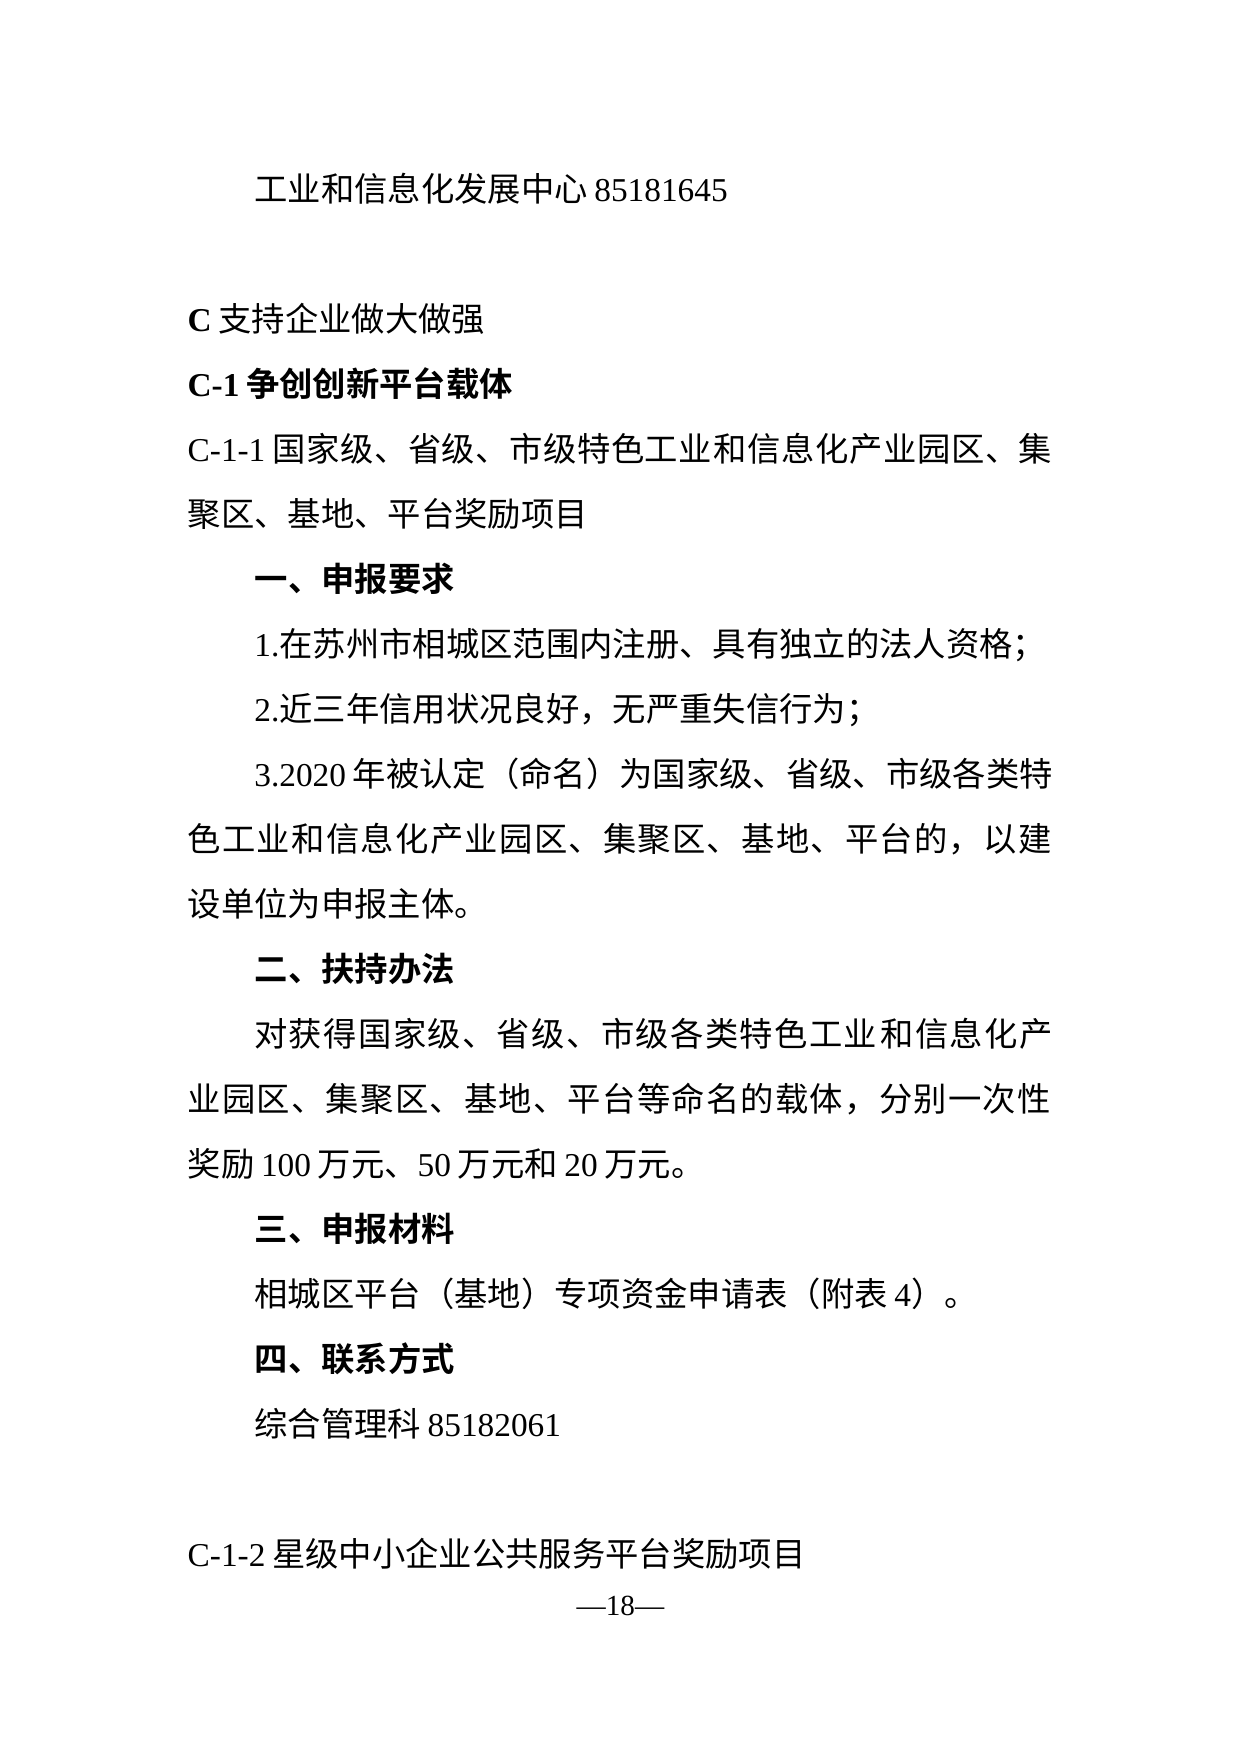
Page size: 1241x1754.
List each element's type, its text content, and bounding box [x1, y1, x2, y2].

text 三、申报材料 [187, 1194, 1053, 1259]
text 二、扶持办法 [187, 934, 1053, 999]
subtitle C-1-2星级中小企业公共服务平台奖励项目 [187, 1519, 1053, 1584]
text 对获得国家级、省级、市级各类特色工业和信息化产业园区、集聚区、基地、平台等命名的载体，分别一次性奖励100万元、50万元和20万元。 [187, 999, 1053, 1194]
text 一、申报要求 [187, 544, 1053, 609]
text 四、联系方式 [187, 1324, 1053, 1389]
text 工业和信息化发展中心85181645 [187, 154, 1053, 219]
subtitle C支持企业做大做强 [187, 284, 1053, 349]
text 1.在苏州市相城区范围内注册、具有独立的法人资格； [187, 609, 1053, 674]
text 2.近三年信用状况良好，无严重失信行为； [187, 674, 1053, 739]
text 综合管理科85182061 [187, 1389, 1053, 1454]
subtitle C-1争创创新平台载体 [187, 349, 1053, 414]
text 3.2020年被认定（命名）为国家级、省级、市级各类特色工业和信息化产业园区、集聚区、基地、平台的，以建设单位为申报主体。 [187, 739, 1053, 934]
text 相城区平台（基地）专项资金申请表（附表4）。 [187, 1259, 1053, 1324]
subtitle C-1-1国家级、省级、市级特色工业和信息化产业园区、集聚区、基地、平台奖励项目 [187, 414, 1053, 544]
